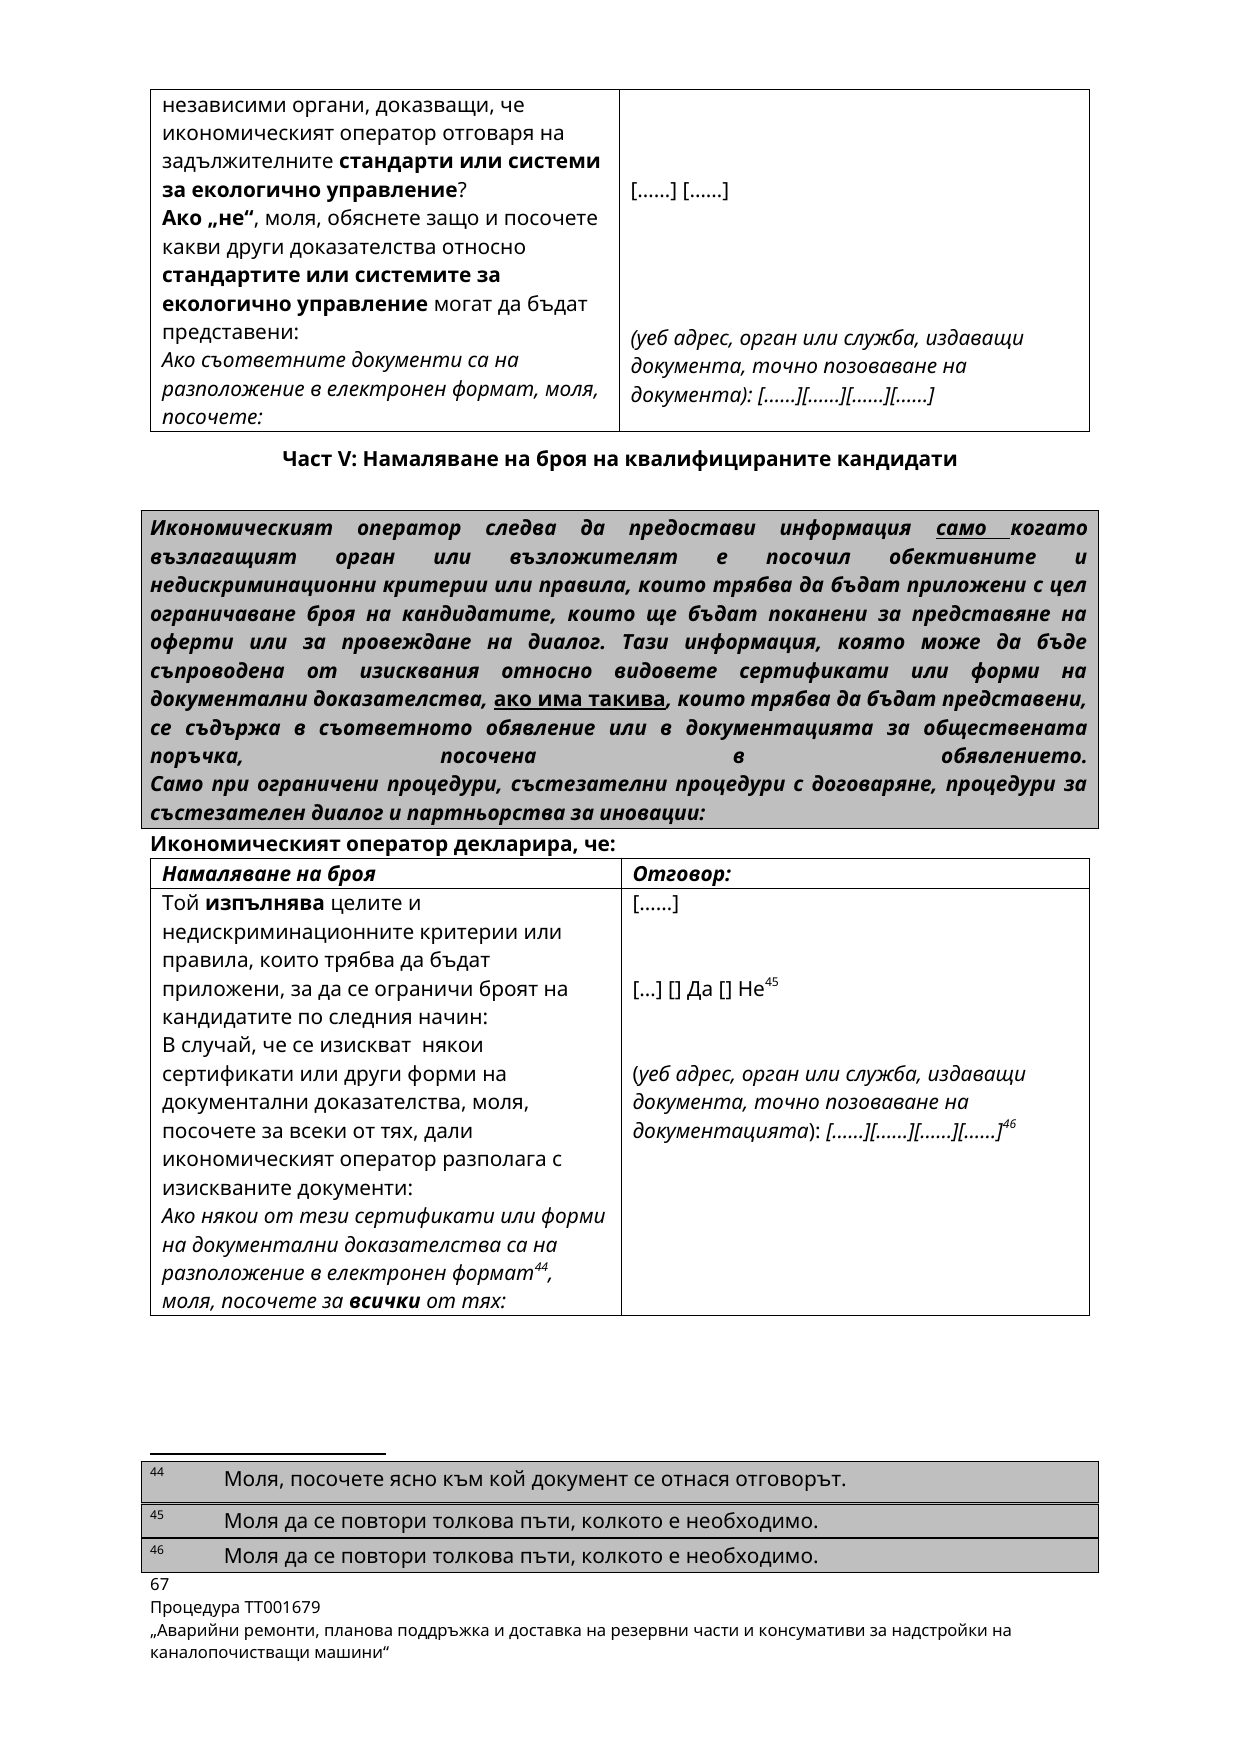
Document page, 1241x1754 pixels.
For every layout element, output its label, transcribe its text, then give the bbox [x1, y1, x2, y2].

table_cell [620, 90, 1089, 431]
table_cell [151, 90, 619, 431]
table_header Намаляване на броя [151, 859, 621, 887]
table_cell Той изпълнява целите и недискриминационните критерии или правила, които трябва да бъдат приложени, за да се ограничи броят на кандидатите по следния начин: В случай, че се изискват някои сертификати или други форми на документални доказателства, моля, посочете за всеки от тях, дали икономическият оператор разполага с изискваните документи: Ако някои от тези сертификати или форми на документални доказателства са на разположение в електронен формат, моля, посочете за всички от тях: [151, 889, 621, 1315]
table_cell [……] […] [] Да [] Не (уеб адрес, орган или служба, издаващи документа, точно позоваване на документацията): [……][……][……][……] [622, 889, 1089, 1315]
table_header Отговор: [622, 859, 1089, 887]
title Част V: Намаляване на броя на квалифицираните кандидати [150, 444, 1090, 473]
text Икономическият оператор декларира, че: [150, 829, 1090, 858]
text Икономическият оператор следва да предостави информация само когато възлагащият орган или възложителят е посочил обективните и недискриминационни критерии или правила, които трябва да бъдат приложени с цел ограничаване броя на кандидатите, които ще бъдат поканени за представяне на оферти или за провеждане на диалог. Тази информация, която може да бъде съпроводена от изисквания относно видовете сертификати или форми на документални доказателства, ако има такива, които трябва да бъдат представени, се съдържа в съответното обявление или в документацията за обществената поръчка, посочена в обявлението. Само при ограничени процедури, състезателни процедури с договаряне, процедури за състезателен диалог и партньорства за иновации: [142, 511, 1098, 828]
